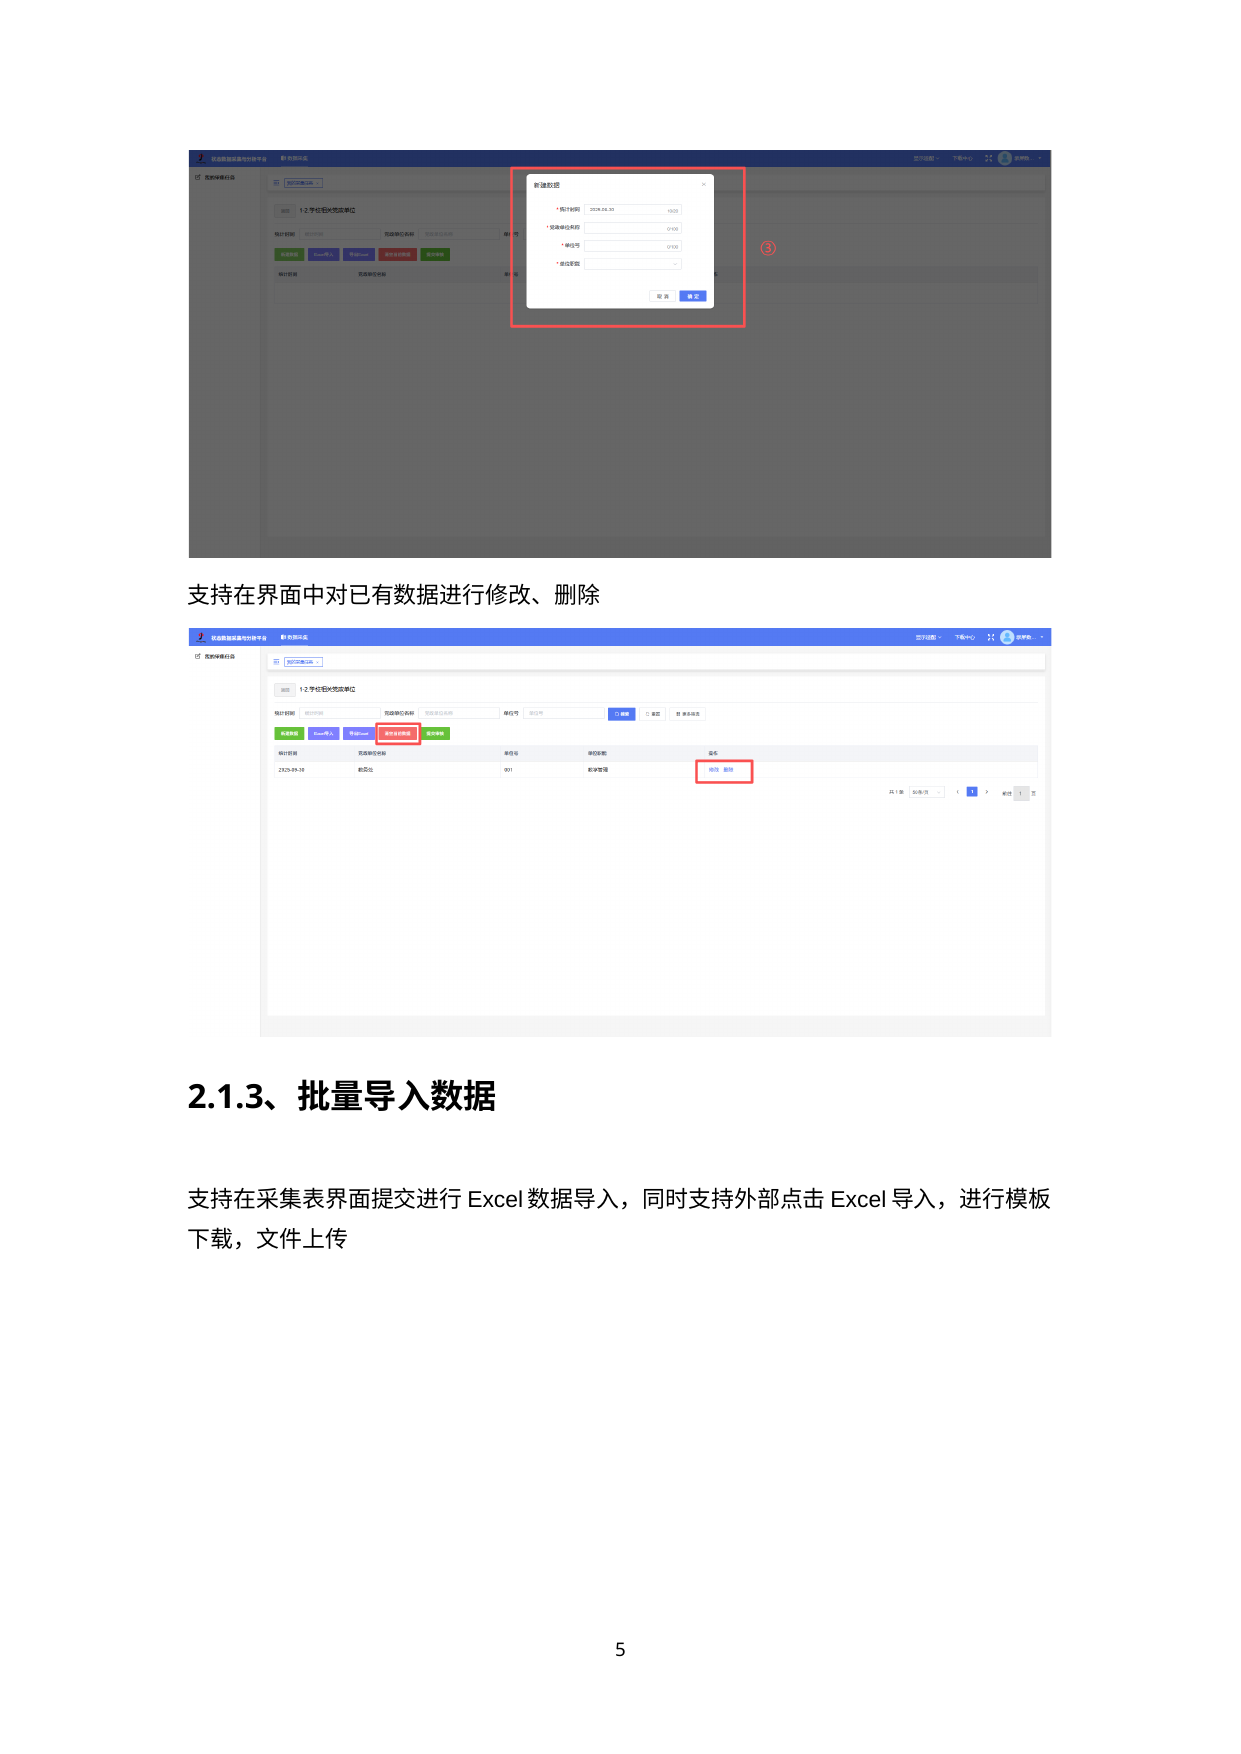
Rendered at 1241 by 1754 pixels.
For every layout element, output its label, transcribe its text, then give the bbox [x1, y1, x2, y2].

subtitle 2.1.3、批量导入数据 [187, 1070, 1053, 1118]
text 支持在采集表界面提交进行Excel数据导入，同时支持外部点击Excel导入，进行模板下载，文件上传 [187, 1181, 1053, 1254]
picture [188, 150, 1052, 558]
picture [188, 628, 1052, 1037]
text 支持在界面中对已有数据进行修改、删除 [187, 577, 1053, 610]
